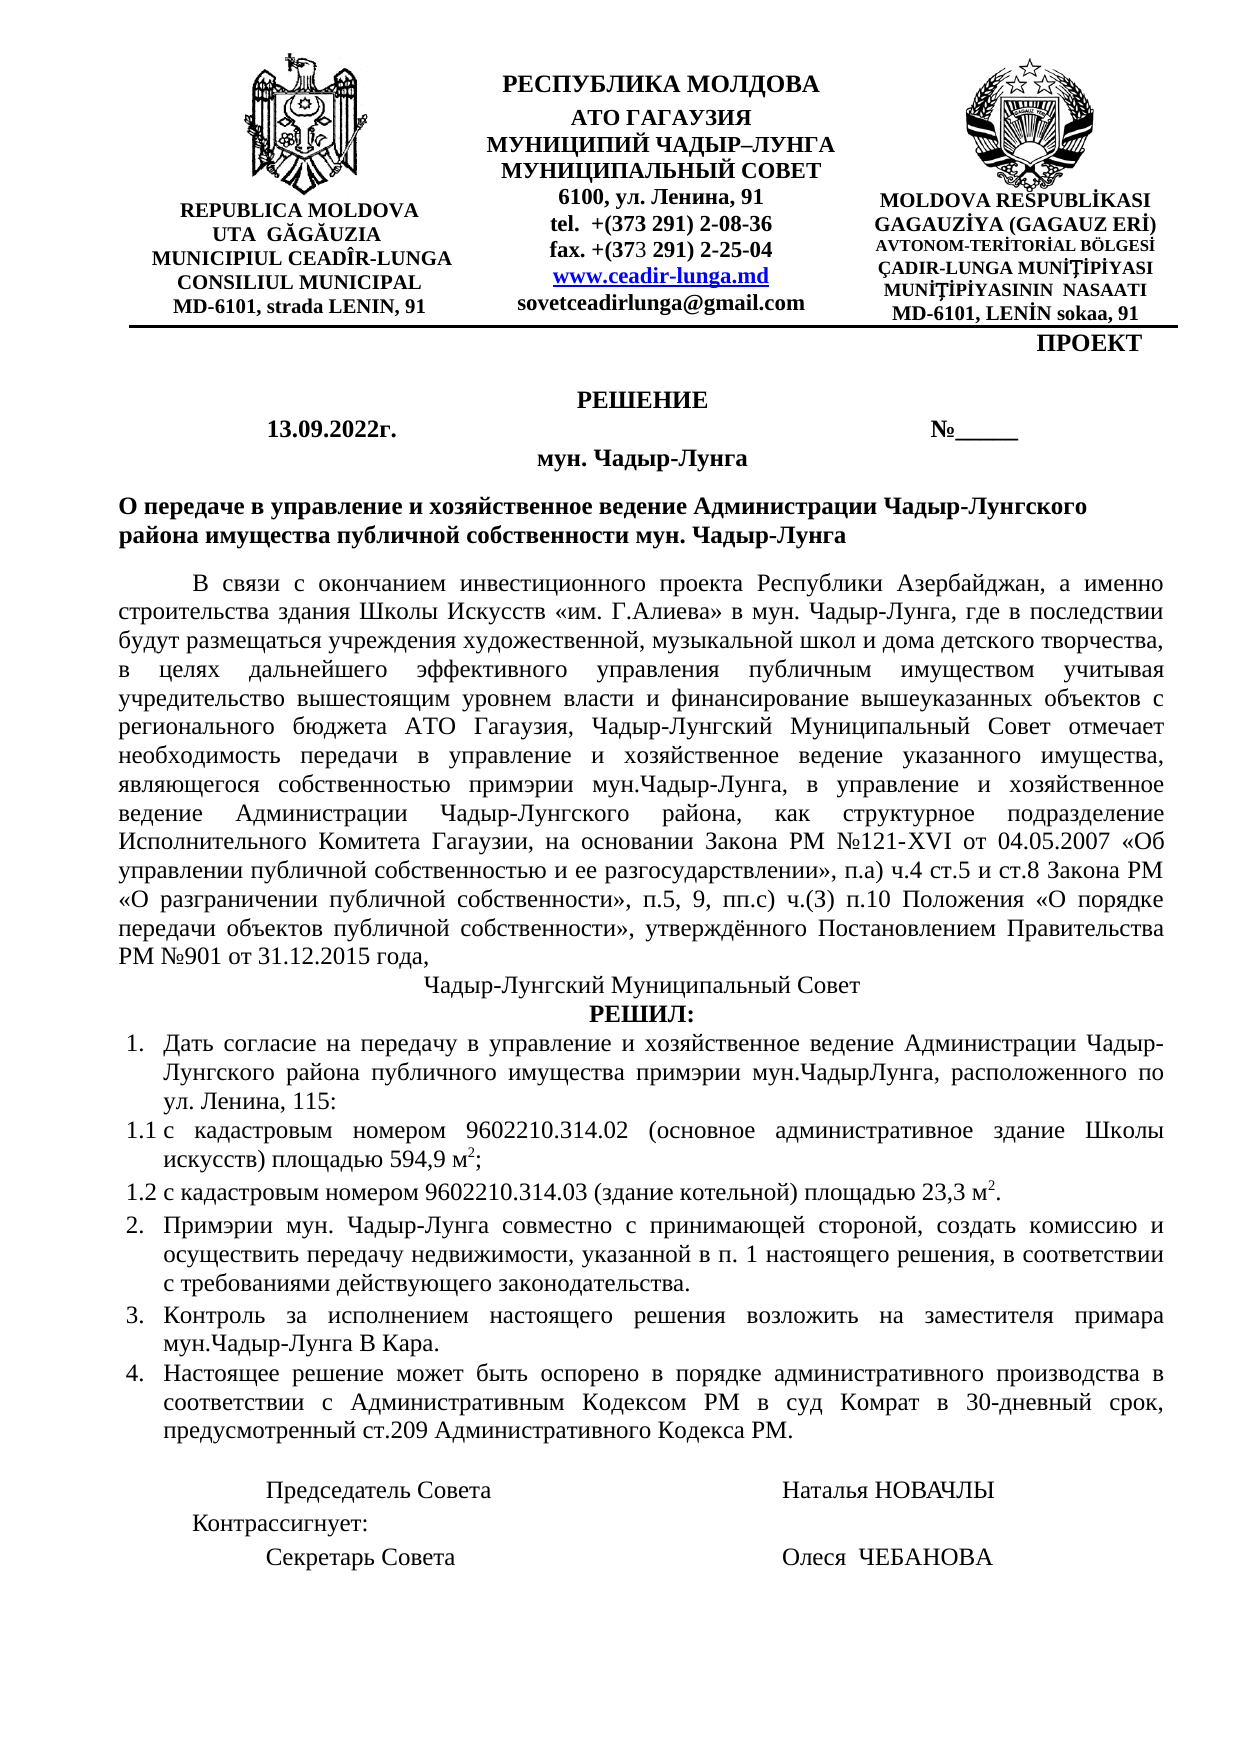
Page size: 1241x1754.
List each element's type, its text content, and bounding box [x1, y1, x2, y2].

text Секретарь Совета Олеся ЧЕБАНОВА [192, 1542, 1167, 1570]
text Контрассигнует: [118, 1508, 1167, 1537]
text мун. Чадыр-Лунга [118, 443, 1167, 472]
text В связи с окончанием инвестиционного проекта Республики Азербайджан, а именно строительства здания Школы Искусств «им. Г.Алиева» в мун. Чадыр-Лунга, где в последствии будут размещаться учреждения художественной, музыкальной школ и дома детского творчества, в целях дальнейшего эффективного управления публичным имуществом учитывая учредительство вышестоящим уровнем власти и финансирование вышеуказанных объектов с регионального бюджета АТО Гагаузия, Чадыр-Лунгский Муниципальный Совет отмечает необходимость передачи в управление и хозяйственное ведение указанного имущества, являющегося собственностью примэрии мун.Чадыр-Лунга, в управление и хозяйственное ведение Администрации Чадыр-Лунгского района, как структурное подразделение Исполнительного Комитета Гагаузии, на основании Закона РМ №121-XVI от 04.05.2007 «Об управлении публичной собственностью и ее разгосударствлении», п.а) ч.4 ст.5 и ст.8 Закона РМ «О разграничении публичной собственности», п.5, 9, пп.с) ч.(З) п.10 Положения «О порядке передачи объектов публичной собственности», утверждённого Постановлением Правительства РМ №901 от 31.12.2015 года, [118, 568, 1165, 970]
text 13.09.2022г. №_____ [118, 414, 1167, 443]
text Решение [118, 386, 1167, 414]
text РЕШИЛ: [117, 999, 1167, 1028]
list Примэрии мун. Чадыр-Лунга совместно с принимающей стороной, создать комиссию и осуществить передачу недвижимости, указанной в п. 1 настоящего решения, в соответствии с требованиями действующего законодательства. [126, 1210, 1165, 1297]
list Дать согласие на передачу в управление и хозяйственное ведение Администрации Чадыр-Лунгского района публичного имущества примэрии мун.ЧадырЛунга, расположенного по ул. Ленина, 115: [126, 1028, 1165, 1115]
table_header РЕСПУБЛИКА МОЛДОВА АТО ГАГАУЗИЯ МУНИЦИПИЙ ЧАДЫР–ЛУНГА МУНИЦИПАЛЬНЫЙ СОВЕТ 6100, ул. Ленина, 91 tel. +(373 291) 2-08-36 fax. +(373 291) 2-25-04 www.ceadir-lunga.md sovetceadirlunga@gmail.com [469, 44, 853, 325]
picture [965, 58, 1094, 192]
text Председатель Совета Наталья НОВАЧЛЫ [118, 1476, 1167, 1504]
list с кадастровым номером 9602210.314.03 (здание котельной) площадью 23,3 м2. [126, 1177, 1165, 1206]
list Контроль за исполнением настоящего решения возложить на заместителя примара мун.Чадыр-Лунга В Кара. [126, 1300, 1165, 1357]
table_header MOLDOVA RESPUBLİKASI GAGAUZİYA (GAGAUZ ERİ) AVTONOM-TERİTORİAL BÖLGESİ ÇADIR-LUNGA MUNİȚİPİYASI MUNİȚİPİYASININ NASAATI MD-6101, LENİN sokaa, 91 [853, 44, 1178, 325]
list с кадастровым номером 9602210.314.02 (основное административное здание Школы искусств) площадью 594,9 м2; [126, 1115, 1165, 1173]
picture [242, 47, 373, 199]
text Чадыр-Лунгский Муниципальный Совет [117, 970, 1167, 999]
text О передаче в управление и хозяйственное ведение Администрации Чадыр-Лунгского района имущества публичной собственности мун. Чадыр-Лунга [118, 491, 1167, 548]
table_header REPUBLICA MOLDOVA UTA GĂGĂUZIA MUNICIPIUL CEADÎR-LUNGA CONSILIUL MUNICIPAL MD-6101, strada LENIN, 91 [129, 44, 469, 325]
text ПРОЕКТ [118, 328, 1167, 357]
list Настоящее решение может быть оспорено в порядке административного производства в соответствии с Административным Кодексом РМ в суд Комрат в 30-дневный срок, предусмотренный ст.209 Административного Кодекса РМ. [126, 1358, 1165, 1444]
